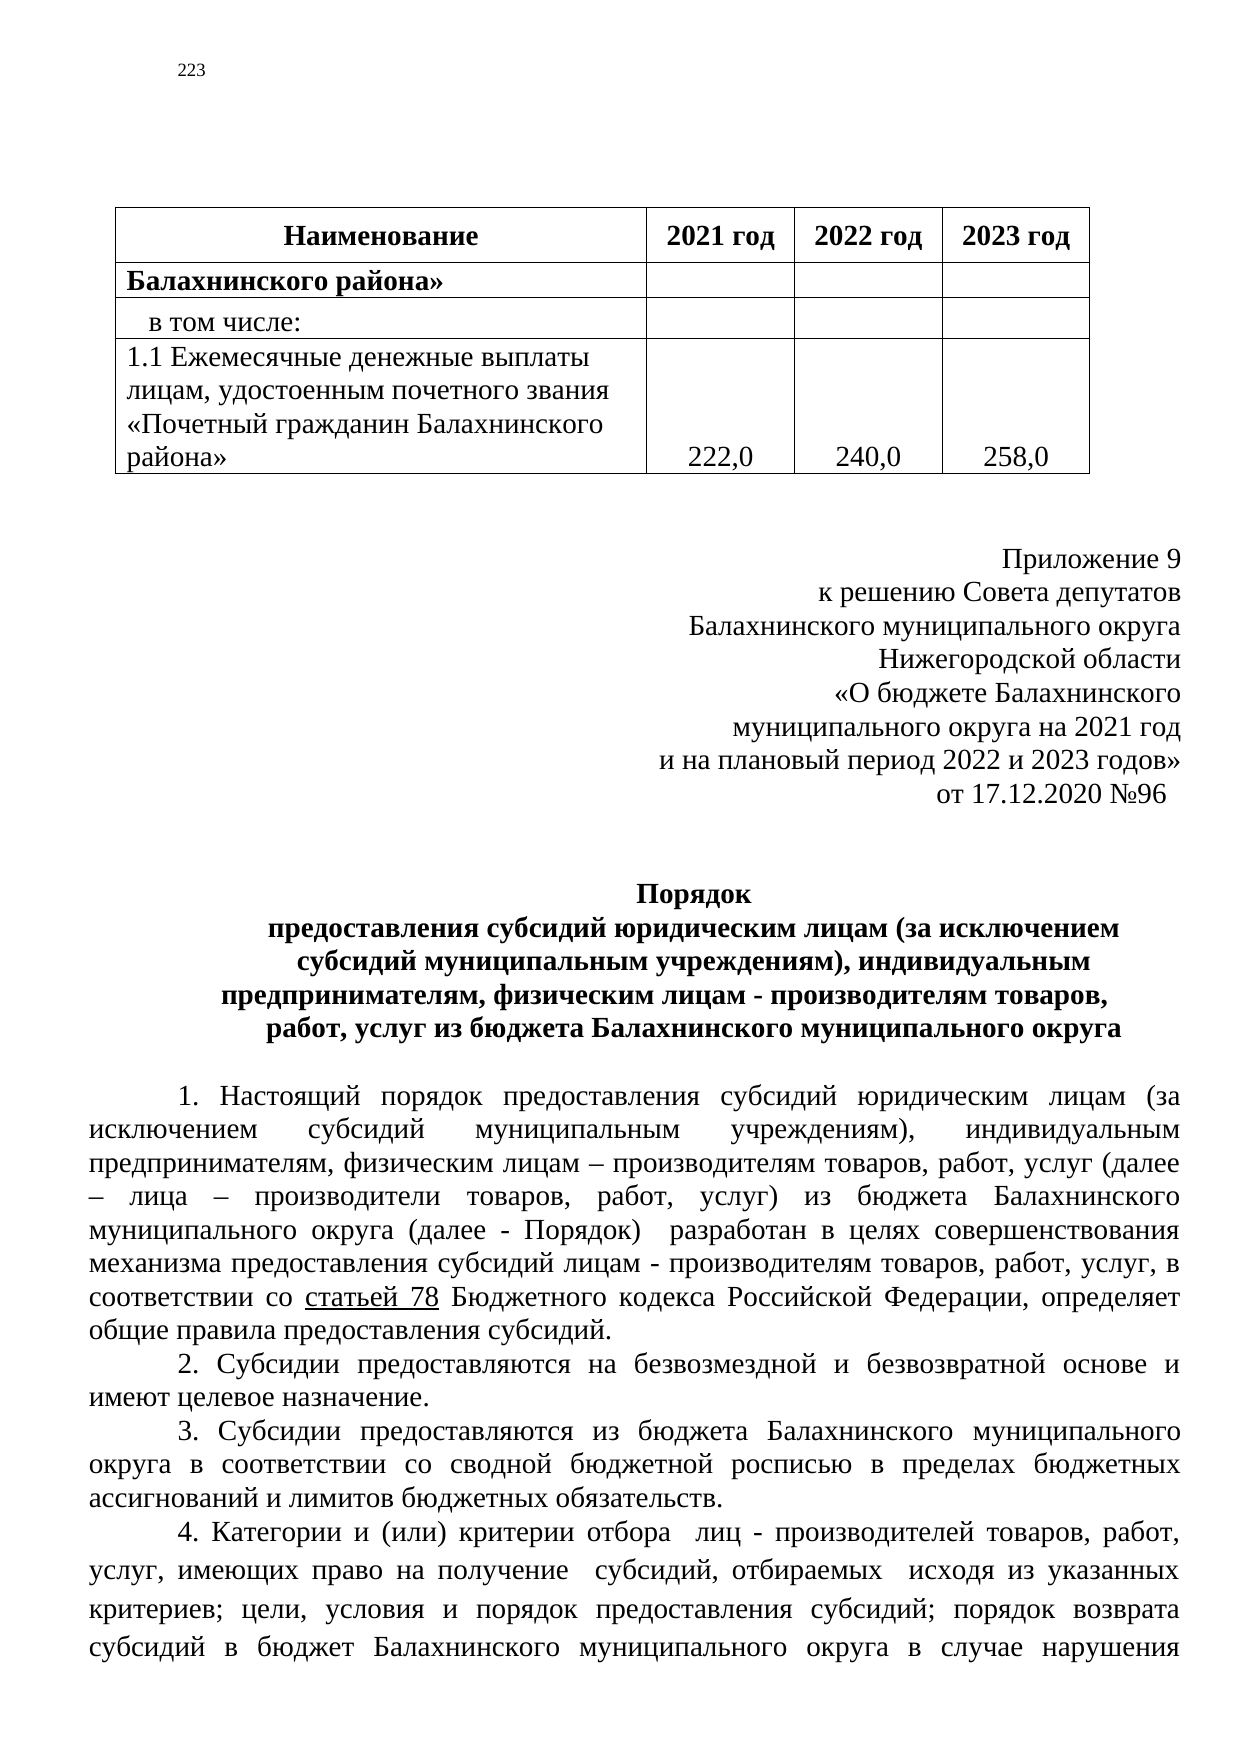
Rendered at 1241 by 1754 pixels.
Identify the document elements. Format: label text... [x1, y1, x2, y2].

text Балахнинского муниципального округа [118, 608, 1181, 642]
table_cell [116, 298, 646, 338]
text Приложение 9 [118, 541, 1181, 574]
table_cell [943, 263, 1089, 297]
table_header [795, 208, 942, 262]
text муниципального округа на 2021 год [118, 709, 1181, 742]
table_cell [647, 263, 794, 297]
text «О бюджете Балахнинского [118, 675, 1181, 709]
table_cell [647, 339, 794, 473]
text и на плановый период 2022 и 2023 годов» [118, 742, 1181, 776]
text Нижегородской области [118, 642, 1181, 675]
text 3. Субсидии предоставляются из бюджета Балахнинского муниципального округа в соответствии со сводной бюджетной росписью в пределах бюджетных ассигнований и лимитов бюджетных обязательств. [88, 1413, 1181, 1514]
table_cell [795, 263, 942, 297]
text 1. Настоящий порядок предоставления субсидий юридическим лицам (за исключением субсидий муниципальным учреждениям), индивидуальным предпринимателям, физическим лицам – производителям товаров, работ, услуг (далее – лица – производители товаров, работ, услуг) из бюджета Балахнинского муниципального округа (далее - Порядок) разработан в целях совершенствования механизма предоставления субсидий лицам - производителям товаров, работ, услуг, в соответствии со статьей 78 Бюджетного кодекса Российской Федерации, определяет общие правила предоставления субсидий. [88, 1078, 1181, 1346]
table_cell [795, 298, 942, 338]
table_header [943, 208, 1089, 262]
text от 17.12.2020 №96 [118, 776, 1211, 809]
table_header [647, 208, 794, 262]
text 2. Субсидии предоставляются на безвозмездной и безвозвратной основе и имеют целевое назначение. [88, 1346, 1181, 1413]
text к решению Совета депутатов [118, 574, 1181, 608]
text предоставления субсидий юридическим лицам (за исключением [118, 910, 1211, 943]
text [88, 1514, 1181, 1663]
text субсидий муниципальным учреждениям), индивидуальным предпринимателям, физическим лицам - производителям товаров, [118, 943, 1211, 1011]
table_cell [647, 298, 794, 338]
text работ, услуг из бюджета Балахнинского муниципального округа [118, 1011, 1211, 1044]
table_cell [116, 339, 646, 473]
text Порядок [118, 876, 1211, 910]
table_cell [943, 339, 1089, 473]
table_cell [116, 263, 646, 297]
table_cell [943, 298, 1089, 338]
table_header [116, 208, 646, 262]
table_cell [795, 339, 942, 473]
